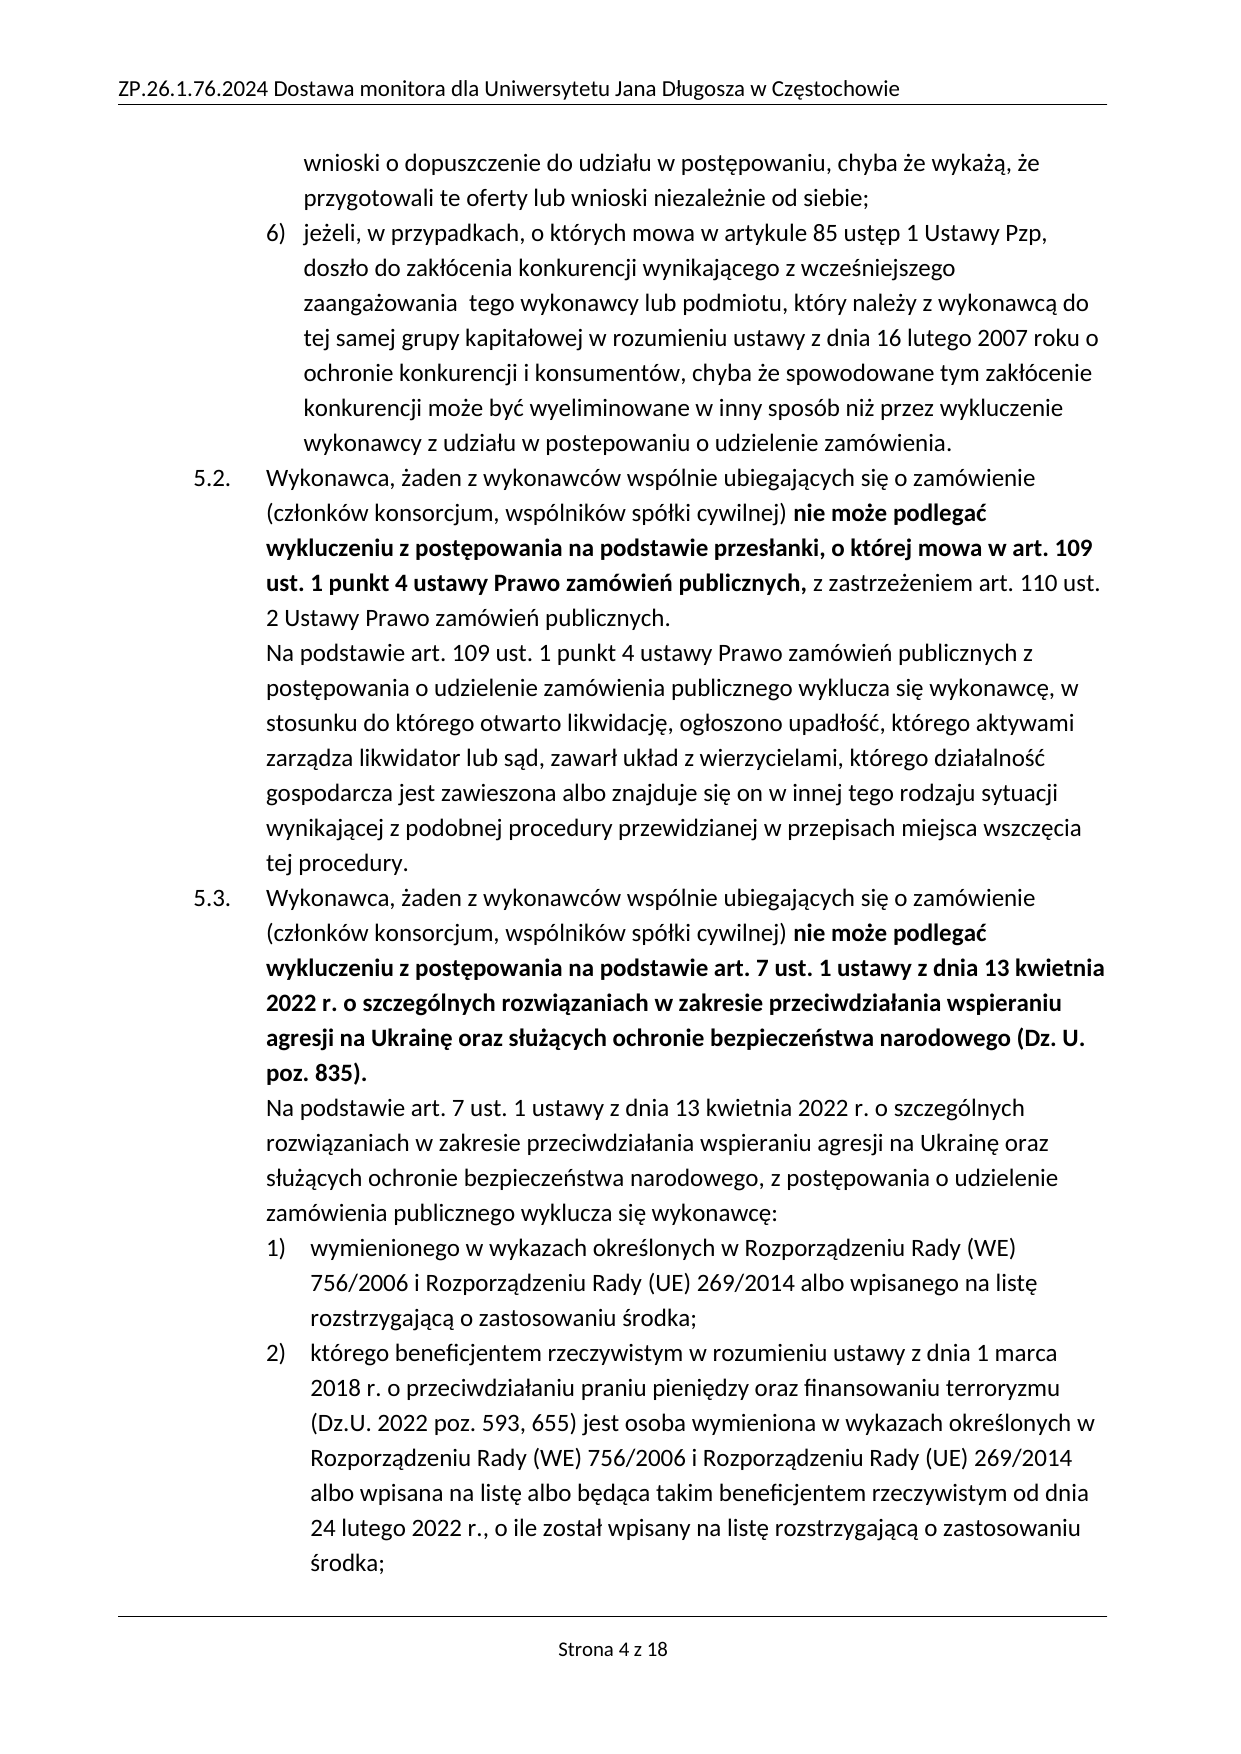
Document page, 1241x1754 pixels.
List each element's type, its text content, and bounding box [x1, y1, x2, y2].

list Wykonawca, żaden z wykonawców wspólnie ubiegających się o zamówienie (członków konsorcjum, wspólników spółki cywilnej) nie może podlegać wykluczeniu z postępowania na podstawie art. 7 ust. 1 ustawy z dnia 13 kwietnia 2022 r. o szczególnych rozwiązaniach w zakresie przeciwdziałania wspieraniu agresji na Ukrainę oraz służących ochronie bezpieczeństwa narodowego (Dz. U. poz. 835). [193, 883, 1107, 1088]
list którego beneficjentem rzeczywistym w rozumieniu ustawy z dnia 1 marca 2018 r. o przeciwdziałaniu praniu pieniędzy oraz finansowaniu terroryzmu (Dz.U. 2022 poz. 593, 655) jest osoba wymieniona w wykazach określonych w Rozporządzeniu Rady (WE) 756/2006 i Rozporządzeniu Rady (UE) 269/2014 albo wpisana na listę albo będąca takim beneficjentem rzeczywistym od dnia 24 lutego 2022 r., o ile został wpisany na listę rozstrzygającą o zastosowaniu środka; [266, 1338, 1107, 1578]
text Na podstawie art. 7 ust. 1 ustawy z dnia 13 kwietnia 2022 r. o szczególnych rozwiązaniach w zakresie przeciwdziałania wspieraniu agresji na Ukrainę oraz służących ochronie bezpieczeństwa narodowego, z postępowania o udzielenie zamówienia publicznego wyklucza się wykonawcę: [266, 1093, 1107, 1228]
list wymienionego w wykazach określonych w Rozporządzeniu Rady (WE) 756/2006 i Rozporządzeniu Rady (UE) 269/2014 albo wpisanego na listę rozstrzygającą o zastosowaniu środka; [266, 1233, 1107, 1333]
list jeżeli, w przypadkach, o których mowa w artykule 85 ustęp 1 Ustawy Pzp, doszło do zakłócenia konkurencji wynikającego z wcześniejszego zaangażowania tego wykonawcy lub podmiotu, który należy z wykonawcą do tej samej grupy kapitałowej w rozumieniu ustawy z dnia 16 lutego 2007 roku o ochronie konkurencji i konsumentów, chyba że spowodowane tym zakłócenie konkurencji może być wyeliminowane w inny sposób niż przez wykluczenie wykonawcy z udziału w postepowaniu o udzielenie zamówienia. [266, 218, 1107, 458]
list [266, 148, 1107, 213]
list Wykonawca, żaden z wykonawców wspólnie ubiegających się o zamówienie (członków konsorcjum, wspólników spółki cywilnej) nie może podlegać wykluczeniu z postępowania na podstawie przesłanki, o której mowa w art. 109 ust. 1 punkt 4 ustawy Prawo zamówień publicznych, z zastrzeżeniem art. 110 ust. 2 Ustawy Prawo zamówień publicznych. [193, 463, 1107, 633]
text Na podstawie art. 109 ust. 1 punkt 4 ustawy Prawo zamówień publicznych z postępowania o udzielenie zamówienia publicznego wyklucza się wykonawcę, w stosunku do którego otwarto likwidację, ogłoszono upadłość, którego aktywami zarządza likwidator lub sąd, zawarł układ z wierzycielami, którego działalność gospodarcza jest zawieszona albo znajduje się on w innej tego rodzaju sytuacji wynikającej z podobnej procedury przewidzianej w przepisach miejsca wszczęcia tej procedury. [266, 638, 1107, 878]
